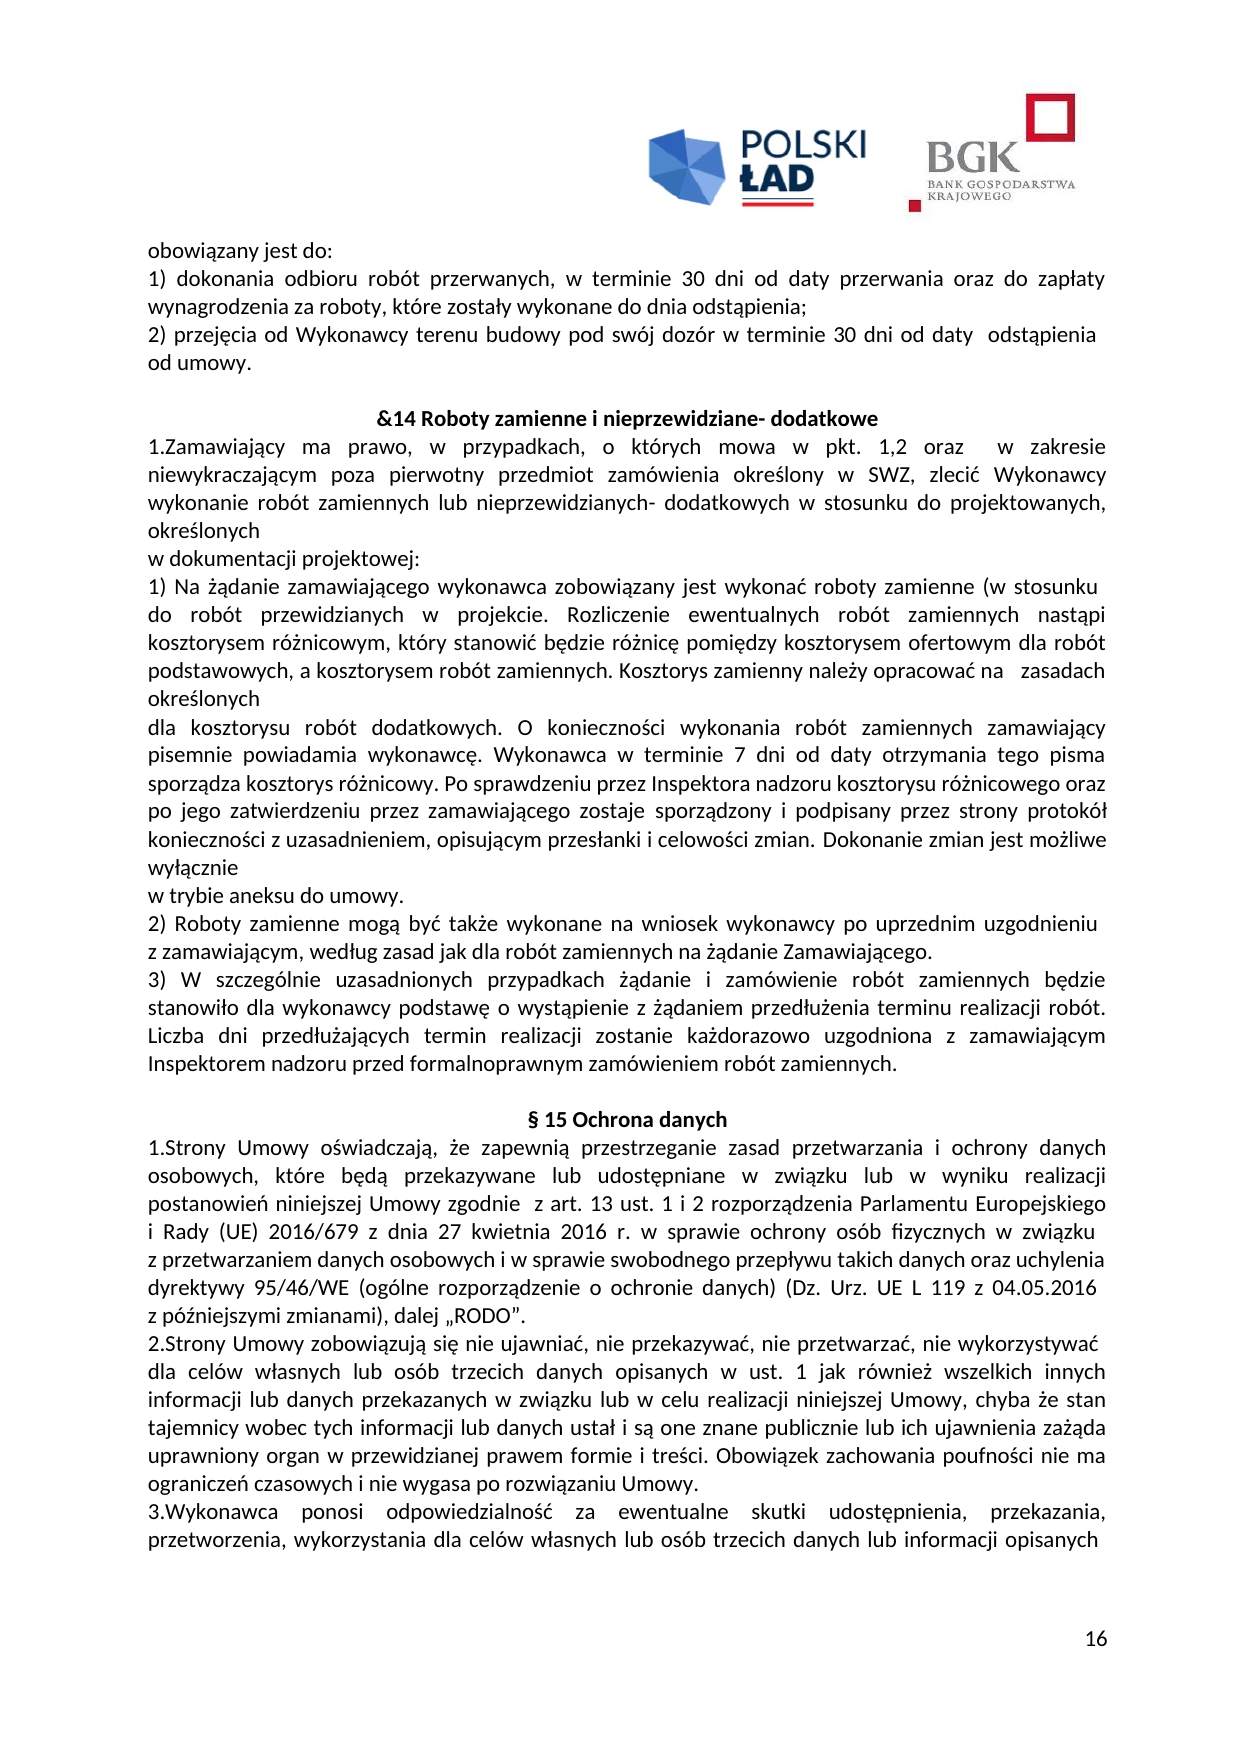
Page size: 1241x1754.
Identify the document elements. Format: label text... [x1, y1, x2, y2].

text &14 Roboty zamienne i nieprzewidziane- dodatkowe [148, 404, 1107, 432]
picture [628, 73, 1108, 237]
text 2) Roboty zamienne mogą być także wykonane na wniosek wykonawcy po uprzednim uzgodnieniu z zamawiającym, według zasad jak dla robót zamiennych na żądanie Zamawiającego. [148, 909, 1107, 965]
text 1.Zamawiający ma prawo, w przypadkach, o których mowa w pkt. 1,2 oraz w zakresie niewykraczającym poza pierwotny przedmiot zamówienia określony w SWZ, zlecić Wykonawcy wykonanie robót zamiennych lub nieprzewidzianych- dodatkowych w stosunku do projektowanych, określonych w dokumentacji projektowej: [148, 432, 1107, 572]
text 3) W szczególnie uzasadnionych przypadkach żądanie i zamówienie robót zamiennych będzie stanowiło dla wykonawcy podstawę o wystąpienie z żądaniem przedłużenia terminu realizacji robót. Liczba dni przedłużających termin realizacji zostanie każdorazowo uzgodniona z zamawiającym Inspektorem nadzoru przed formalnoprawnym zamówieniem robót zamiennych. [148, 965, 1107, 1077]
text § 15 Ochrona danych [148, 1105, 1107, 1133]
text 1.Strony Umowy oświadczają, że zapewnią przestrzeganie zasad przetwarzania i ochrony danych osobowych, które będą przekazywane lub udostępniane w związku lub w wyniku realizacji postanowień niniejszej Umowy zgodnie z art. 13 ust. 1 i 2 rozporządzenia Parlamentu Europejskiego i Rady (UE) 2016/679 z dnia 27 kwietnia 2016 r. w sprawie ochrony osób fizycznych w związku z przetwarzaniem danych osobowych i w sprawie swobodnego przepływu takich danych oraz uchylenia [148, 1133, 1107, 1273]
text 1) Na żądanie zamawiającego wykonawca zobowiązany jest wykonać roboty zamienne (w stosunku do robót przewidzianych w projekcie. Rozliczenie ewentualnych robót zamiennych nastąpi kosztorysem różnicowym, który stanowić będzie różnicę pomiędzy kosztorysem ofertowym dla robót podstawowych, a kosztorysem robót zamiennych. Kosztorys zamienny należy opracować na zasadach określonych dla kosztorysu robót dodatkowych. O konieczności wykonania robót zamiennych zamawiający pisemnie powiadamia wykonawcę. Wykonawca w terminie 7 dni od daty otrzymania tego pisma sporządza kosztorys różnicowy. Po sprawdzeniu przez Inspektora nadzoru kosztorysu różnicowego oraz po jego zatwierdzeniu przez zamawiającego zostaje sporządzony i podpisany przez strony protokół konieczności z uzasadnieniem, opisującym przesłanki i celowości zmian. Dokonanie zmian jest możliwe wyłącznie w trybie aneksu do umowy. [148, 572, 1107, 909]
text 1) dokonania odbioru robót przerwanych, w terminie 30 dni od daty przerwania oraz do zapłaty wynagrodzenia za roboty, które zostały wykonane do dnia odstąpienia; [148, 264, 1107, 320]
text 2.Strony Umowy zobowiązują się nie ujawniać, nie przekazywać, nie przetwarzać, nie wykorzystywać dla celów własnych lub osób trzecich danych opisanych w ust. 1 jak również wszelkich innych informacji lub danych przekazanych w związku lub w celu realizacji niniejszej Umowy, chyba że stan tajemnicy wobec tych informacji lub danych ustał i są one znane publicznie lub ich ujawnienia zażąda uprawniony organ w przewidzianej prawem formie i treści. Obowiązek zachowania poufności nie ma ograniczeń czasowych i nie wygasa po rozwiązaniu Umowy. [148, 1329, 1107, 1497]
text dyrektywy 95/46/WE (ogólne rozporządzenie o ochronie danych) (Dz. Urz. UE L 119 z 04.05.2016 z późniejszymi zmianami), dalej „RODO”. [148, 1273, 1107, 1329]
text 5. Zamawiający w razie odstąpienia od umowy z przyczyn, za które Wykonawca nie odpowiada obowiązany jest do: [148, 236, 1107, 264]
text 2) przejęcia od Wykonawcy terenu budowy pod swój dozór w terminie 30 dni od daty odstąpienia od umowy. [148, 320, 1105, 376]
